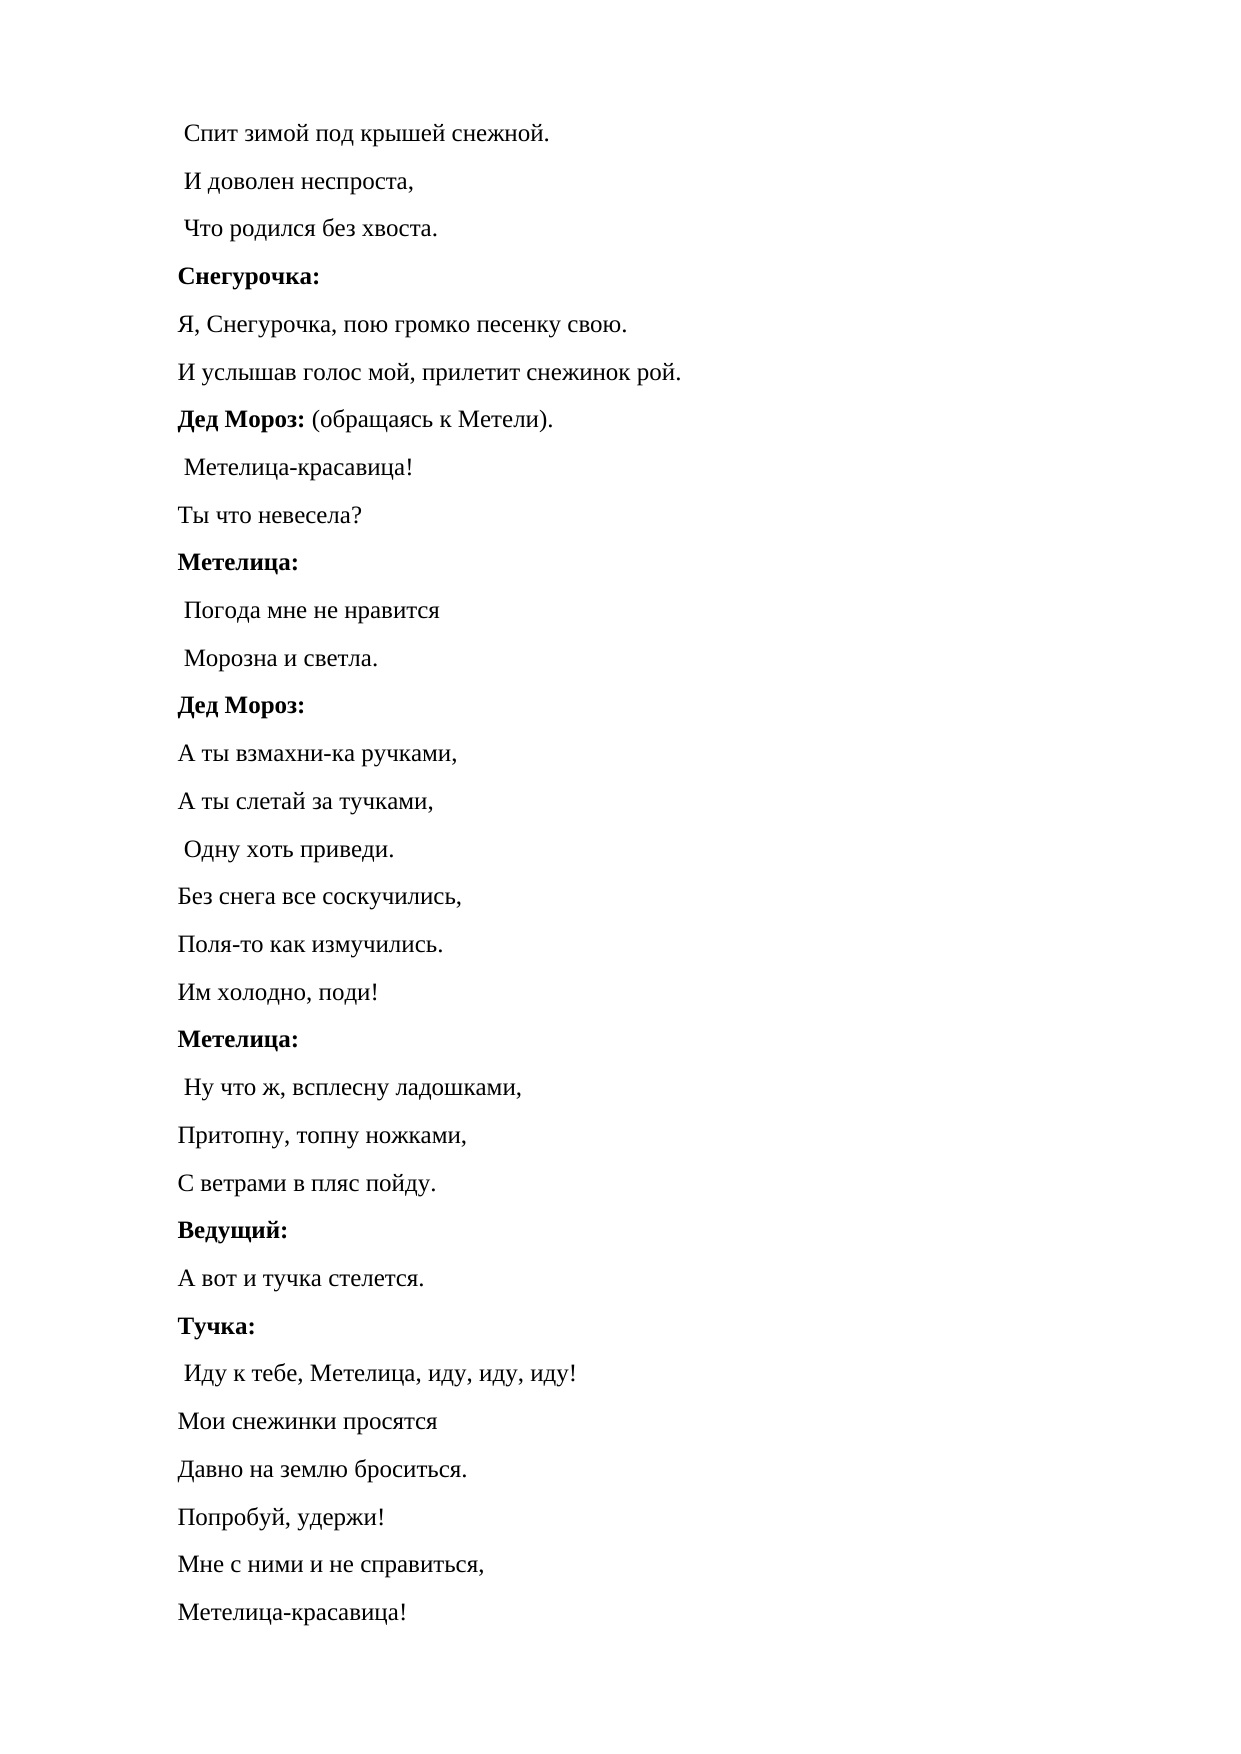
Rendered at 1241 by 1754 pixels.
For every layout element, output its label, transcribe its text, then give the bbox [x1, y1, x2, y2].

text Ты что невесела? [177, 500, 1152, 528]
text Метелица-красавица! [177, 452, 1152, 481]
text Метелица-красавица! [177, 1597, 1152, 1626]
text Метелица: [177, 547, 1152, 576]
text Попробуй, удержи! [177, 1502, 1152, 1530]
text Им холодно, поди! [177, 977, 1152, 1006]
text Я, Снегурочка, пою громко песенку свою. [177, 309, 1152, 338]
text А вот и тучка стелется. [177, 1263, 1152, 1292]
text Снегурочка: [177, 261, 1152, 290]
text Морозна и светла. [177, 643, 1152, 672]
text Поля-то как измучились. [177, 929, 1152, 958]
text Притопну, топну ножками, [177, 1120, 1152, 1149]
text Мне с ними и не справиться, [177, 1549, 1152, 1578]
text Ведущий: [177, 1215, 1152, 1244]
text Дед Мороз: [177, 691, 1152, 719]
text И доволен неспроста, [177, 166, 1152, 194]
text Без снега все соскучились, [177, 881, 1152, 910]
text Что родился без хвоста. [177, 213, 1152, 242]
text И услышав голос мой, прилетит снежинок рой. [177, 357, 1152, 385]
text Мои снежинки просятся [177, 1406, 1152, 1435]
text Спит зимой под крышей снежной. [177, 118, 1152, 147]
text Иду к тебе, Метелица, иду, иду, иду! [177, 1358, 1152, 1387]
text Тучка: [177, 1311, 1152, 1339]
text Погода мне не нравится [177, 595, 1152, 624]
text Ну что ж, всплесну ладошками, [177, 1072, 1152, 1101]
text С ветрами в пляс пойду. [177, 1168, 1152, 1196]
text А ты взмахни-ка ручками, [177, 738, 1152, 767]
text Дед Мороз: (обращаясь к Метели). [177, 404, 1152, 433]
text Одну хоть приведи. [177, 834, 1152, 862]
text А ты слетай за тучками, [177, 786, 1152, 815]
text Давно на землю броситься. [177, 1454, 1152, 1483]
text Метелица: [177, 1024, 1152, 1053]
